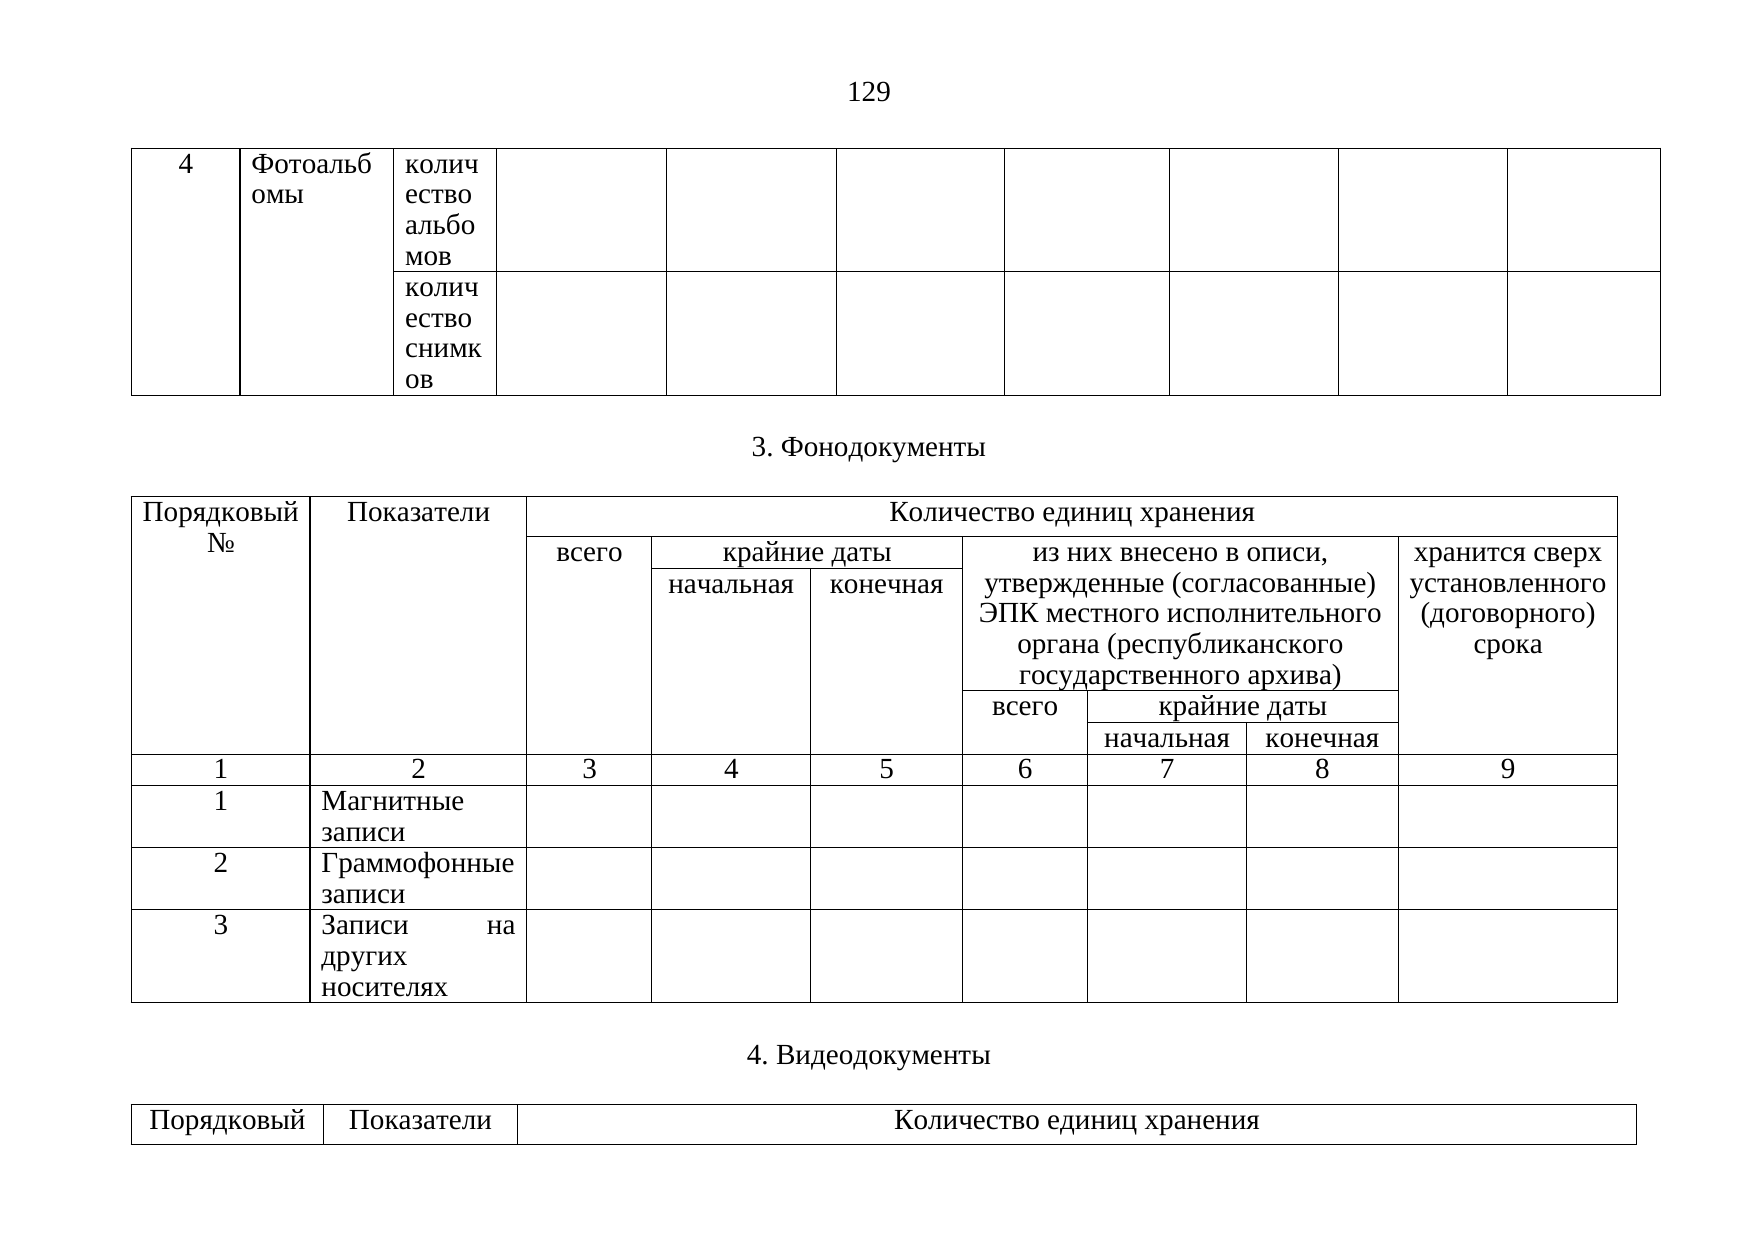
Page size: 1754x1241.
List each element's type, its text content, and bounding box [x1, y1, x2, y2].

table_cell конечная [1247, 723, 1398, 753]
table_cell крайние даты [1088, 691, 1398, 722]
table_cell [652, 848, 810, 909]
table_cell 4 [132, 149, 239, 394]
table_cell [1399, 786, 1617, 847]
table_cell [527, 786, 651, 847]
table_cell 5 [811, 755, 962, 785]
table_cell [667, 149, 836, 271]
table_header Показатели [324, 1105, 517, 1144]
table_cell количество снимков [394, 272, 496, 394]
table_cell 1 [132, 786, 309, 847]
table_cell [667, 272, 836, 394]
table_cell всего [963, 691, 1087, 753]
table_cell Граммофонные записи [311, 848, 526, 909]
table_cell [497, 149, 666, 271]
table_cell количество альбомов [394, 149, 496, 271]
text 4. Видеодокументы [131, 1037, 1606, 1070]
table_cell [1247, 848, 1398, 909]
table_cell 3 [527, 755, 651, 785]
table_cell 9 [1399, 755, 1617, 785]
table_cell [1399, 848, 1617, 909]
table_cell [1247, 910, 1398, 1002]
table_cell [652, 910, 810, 1002]
table_cell [527, 848, 651, 909]
table_cell [1170, 272, 1338, 394]
table_cell [652, 786, 810, 847]
table_cell [1508, 272, 1660, 394]
table_cell [837, 272, 1004, 394]
table_cell всего [527, 537, 651, 753]
table_cell 3 [132, 910, 309, 1002]
table_cell [1170, 149, 1338, 271]
table_cell 4 [652, 755, 810, 785]
table_cell [1508, 149, 1660, 271]
table_cell [1088, 786, 1246, 847]
table_cell 8 [1247, 755, 1398, 785]
table_cell [1005, 272, 1169, 394]
table_cell 1 [132, 755, 309, 785]
table_cell [837, 149, 1004, 271]
table_cell начальная [1088, 723, 1246, 753]
table_cell Фотоальбомы [241, 149, 393, 394]
table_cell [963, 786, 1087, 847]
table_cell [527, 910, 651, 1002]
text 3. Фонодокументы [131, 429, 1606, 463]
table_cell [1399, 910, 1617, 1002]
table_cell [1088, 910, 1246, 1002]
table_cell 7 [1088, 755, 1246, 785]
table_cell [497, 272, 666, 394]
table_cell 2 [132, 848, 309, 909]
table_header Порядковый № [132, 497, 309, 753]
table_header Количество единиц хранения [518, 1105, 1636, 1144]
table_header Порядковый № [132, 1105, 323, 1144]
table_cell Магнитные записи [311, 786, 526, 847]
table_cell [811, 910, 962, 1002]
table_cell [1088, 848, 1246, 909]
table_cell конечная [811, 569, 962, 753]
table_header Количество единиц хранения [527, 497, 1617, 536]
table_cell [1247, 786, 1398, 847]
table_cell начальная [652, 569, 810, 753]
table_cell [963, 848, 1087, 909]
table_cell Записи на других носителях [311, 910, 526, 1002]
table_cell крайние даты [652, 537, 962, 568]
table_cell [963, 910, 1087, 1002]
table_cell [811, 848, 962, 909]
table_header Показатели [311, 497, 526, 753]
table_cell [1339, 149, 1507, 271]
table_cell [1339, 272, 1507, 394]
table_cell [1005, 149, 1169, 271]
table_cell хранится сверх установленного (договорного) срока [1399, 537, 1617, 753]
table_cell [811, 786, 962, 847]
table_cell 2 [311, 755, 526, 785]
table_cell 6 [963, 755, 1087, 785]
table_cell из них внесено в описи, утвержденные (согласованные) ЭПК местного исполнительного органа (республиканского государственного архива) [963, 537, 1398, 690]
